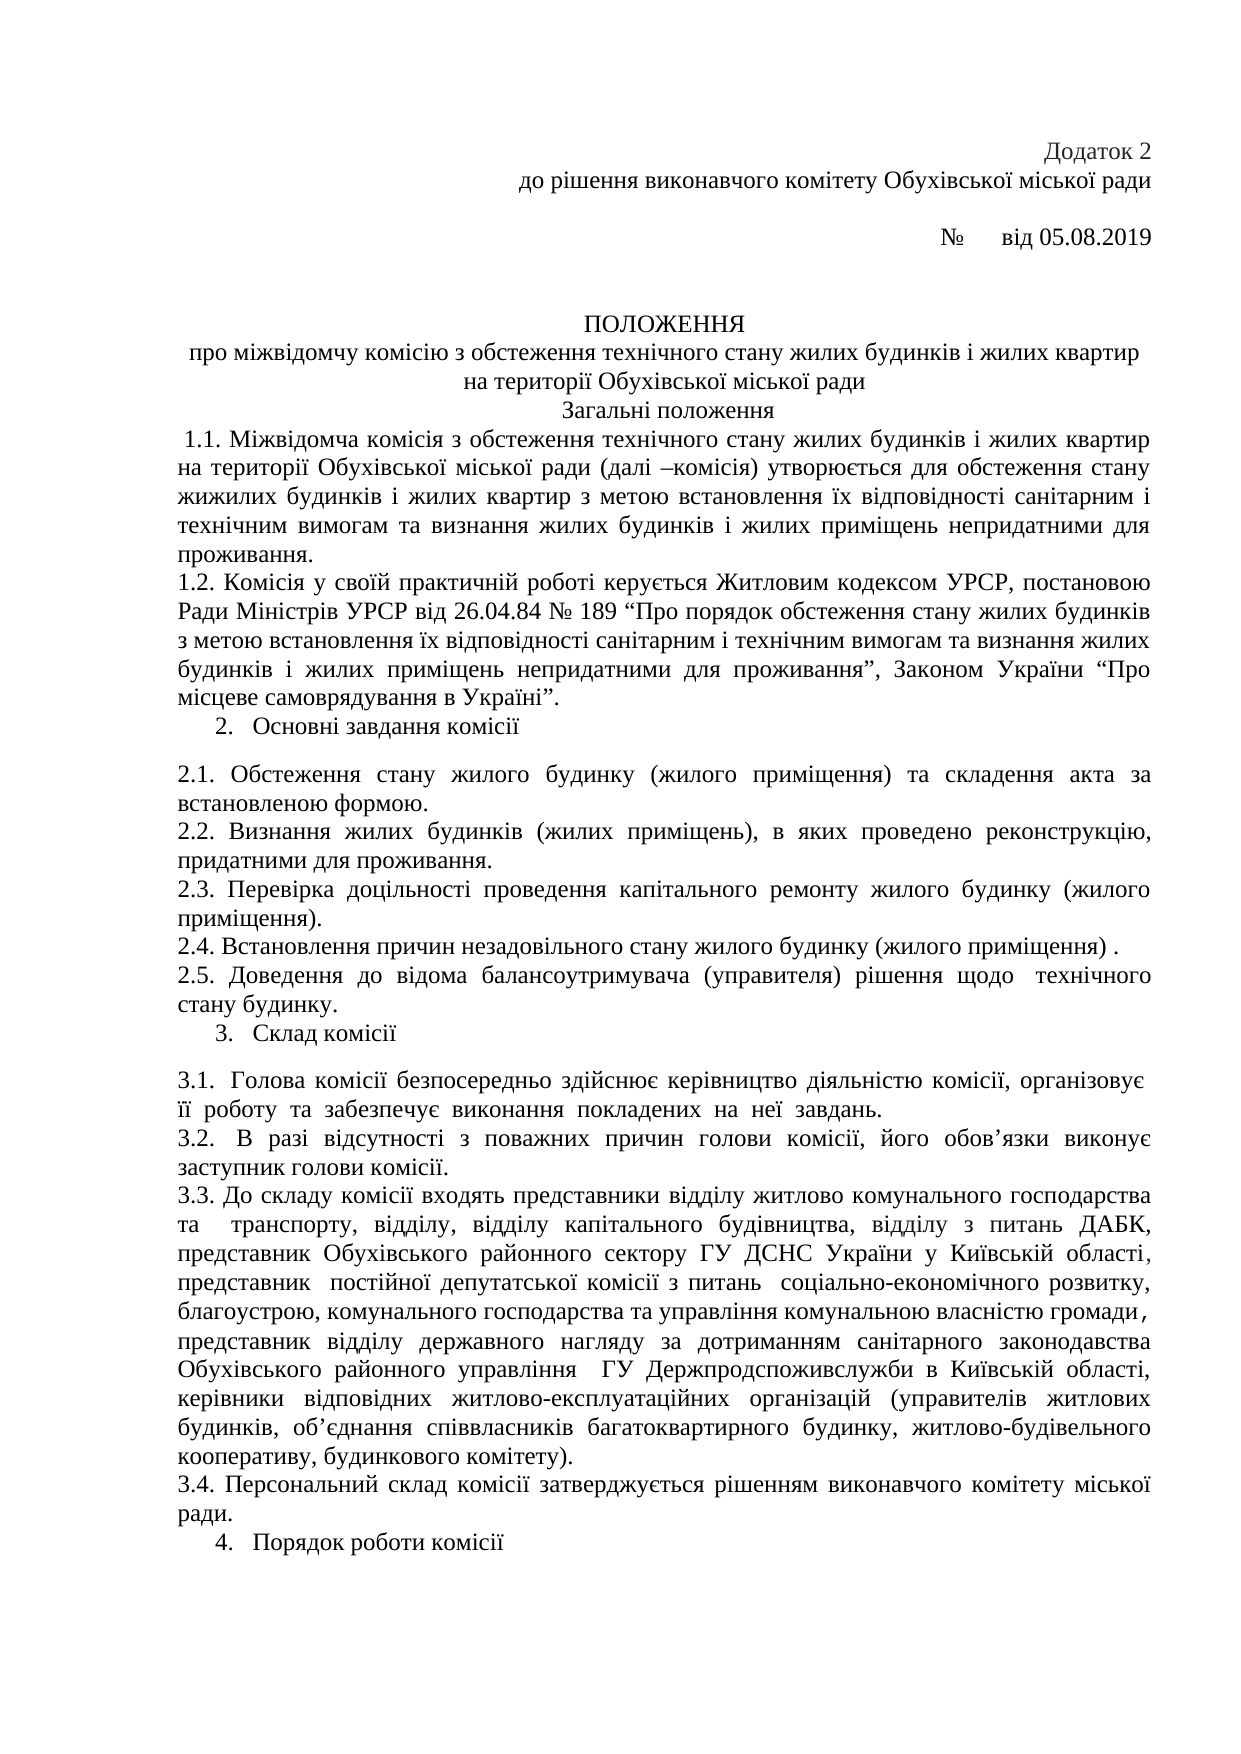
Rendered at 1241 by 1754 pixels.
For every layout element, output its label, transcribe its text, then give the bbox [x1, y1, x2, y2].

text 2.4. Встановлення причин незадовільного стану жилого будинку (жилого приміщення) . [177, 931, 1152, 960]
text 2.5. Доведення до відома балансоутримувача (управителя) рішення щодо технічного стану будинку. [177, 960, 1152, 1018]
text про міжвідомчу комісію з обстеження технічного стану жилих будинків і жилих квартир на території Обухівської міської ради [177, 337, 1152, 395]
text № від 05.08.2019 [177, 222, 1152, 251]
list Порядок роботи комісії [215, 1527, 1152, 1556]
text 3.4. Персональний склад комісії затверджується рішенням виконавчого комітету міської ради. [177, 1469, 1152, 1527]
text 3.1. Голова комісії безпосередньо здійснює керівництво діяльністю комісії, організовує її роботу та забезпечує виконання покладених на неї завдань. [177, 1065, 1152, 1123]
list Склад комісії [215, 1018, 1152, 1046]
text 2.1. Обстеження стану жилого будинку (жилого приміщення) та складення акта за встановленою формою. [177, 759, 1152, 816]
text 3.2. В разі відсутності з поважних причин голови комісії, його обов’язки виконує заступник голови комісії. [177, 1123, 1152, 1180]
text 2.3. Перевірка доцільності проведення капітального ремонту жилого будинку (жилого приміщення). [177, 874, 1152, 931]
text Загальні положення [177, 395, 1152, 424]
text 3.3. До складу комісії входять представники відділу житлово комунального господарства та транспорту, відділу, відділу капітального будівництва, відділу з питань ДАБК, представник Обухівського районного сектору ГУ ДСНС України у Київській області, представник постійної депутатської комісії з питань соціально-економічного розвитку, благоустрою, комунального господарства та управління комунальною власністю громади, представник відділу державного нагляду за дотриманням санітарного законодавства Обухівського районного управління ГУ Держпродспоживслужби в Київській області, керівники відповідних житлово-експлуатаційних організацій (управителів житлових будинків, обʼєднання співвласників багатоквартирного будинку, житлово-будівельного кооперативу, будинкового комітету). [177, 1180, 1152, 1469]
text ПОЛОЖЕННЯ [177, 309, 1152, 337]
list Основні завдання комісії [215, 711, 1152, 740]
text до рішення виконавчого комітету Обухівської міської ради [177, 165, 1152, 194]
text 2.2. Визнання жилих будинків (жилих приміщень), в яких проведено реконструкцію, придатними для проживання. [177, 816, 1152, 874]
text 1.1. Міжвідомча комісія з обстеження технічного стану жилих будинків і жилих квартир на території Обухівської міської ради (далі –комісія) утворюється для обстеження стану жижилих будинків і жилих квартир з метою встановлення їх відповідності санітарним і технічним вимогам та визнання жилих будинків і жилих приміщень непридатними для проживання. [177, 424, 1152, 567]
text 1.2. Комісія у своїй практичній роботі керується Житловим кодексом УРСР, постановою Ради Міністрів УРСР від 26.04.84 № 189 “Про порядок обстеження стану жилих будинків з метою встановлення їх відповідності санітарним і технічним вимогам та визнання жилих будинків і жилих приміщень непридатними для проживання”, Законом України “Про місцеве самоврядування в Україні”. [177, 567, 1152, 711]
text Додаток 2 [177, 136, 1152, 165]
